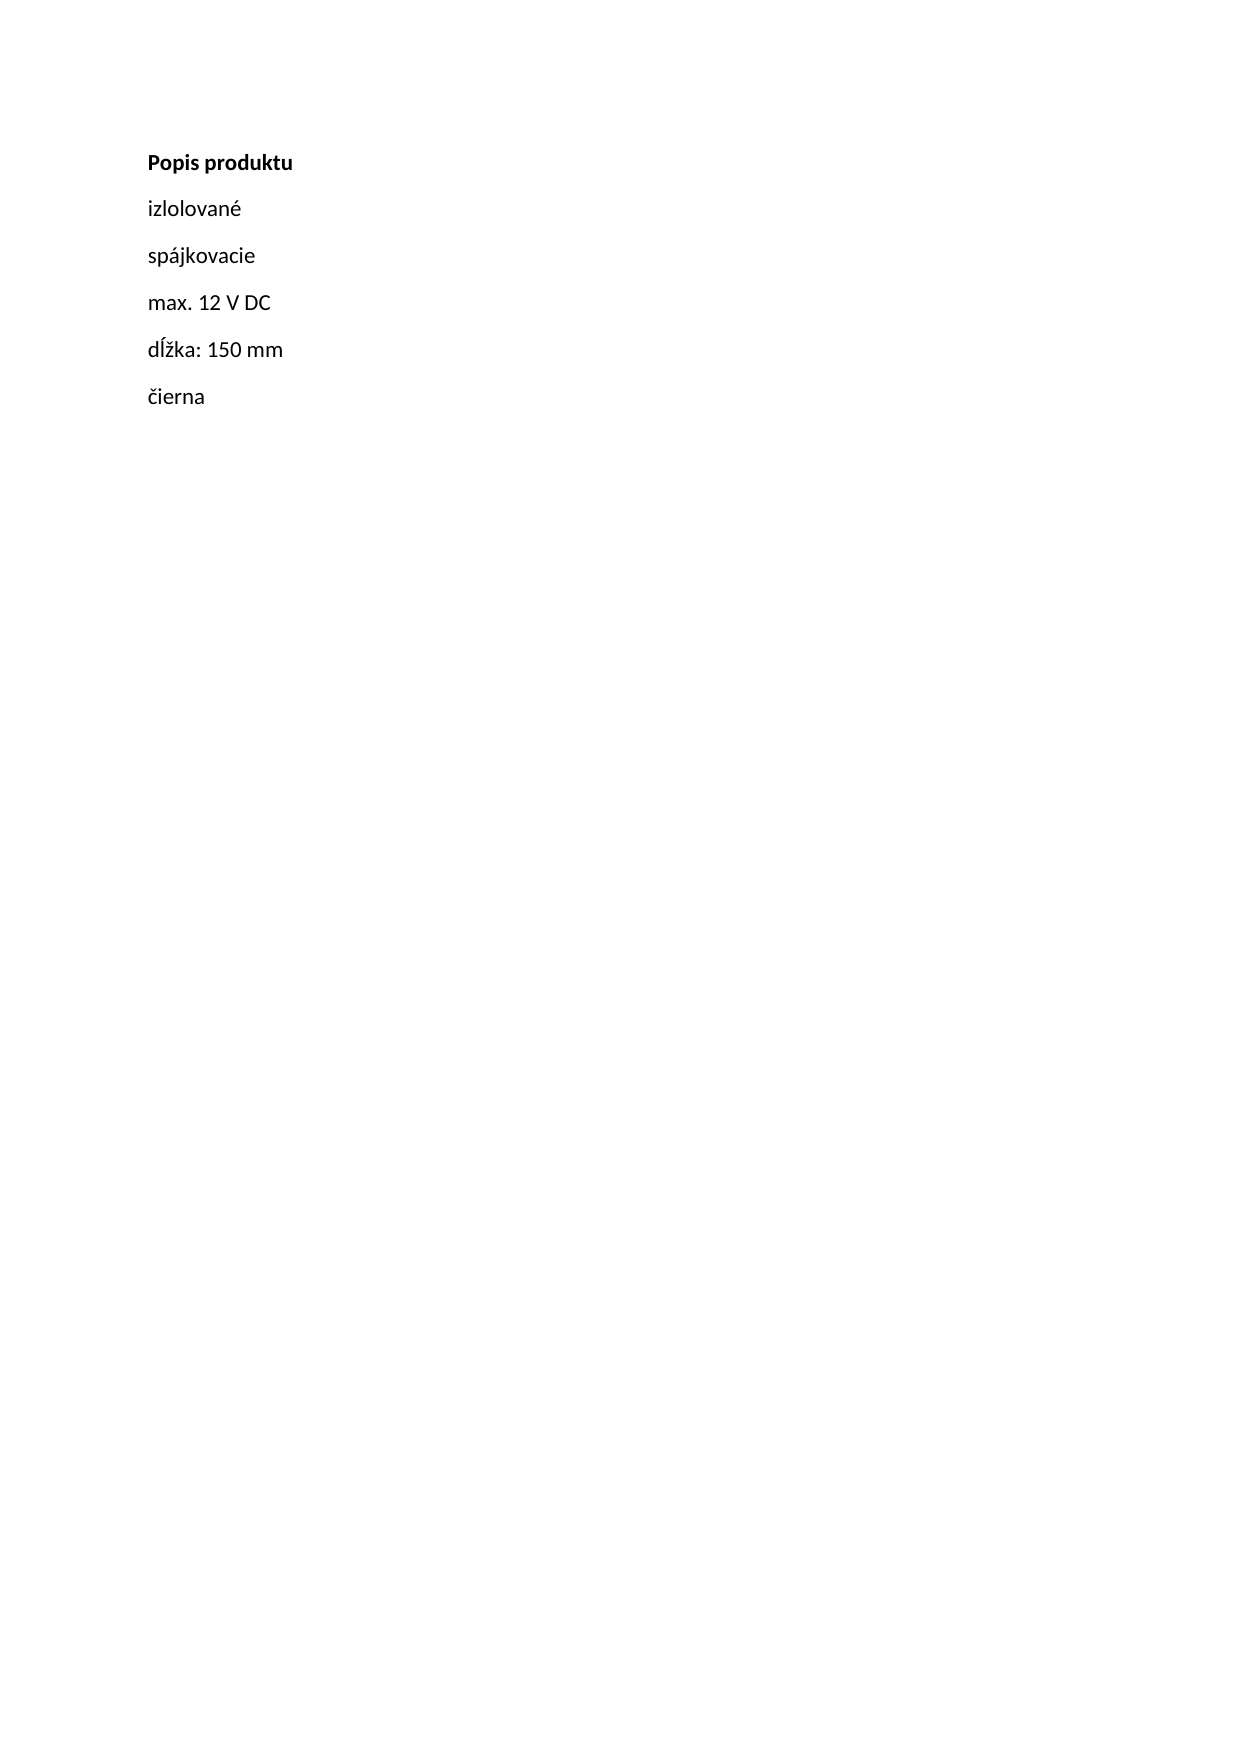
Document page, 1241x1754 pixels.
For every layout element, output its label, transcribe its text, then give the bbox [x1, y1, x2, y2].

text spájkovacie [148, 241, 1093, 269]
text Popis produktu [148, 148, 1093, 176]
text izlolované [148, 194, 1093, 222]
text čierna [148, 382, 1093, 410]
text max. 12 V DC [148, 288, 1093, 316]
text dĺžka: 150 mm [148, 335, 1093, 363]
